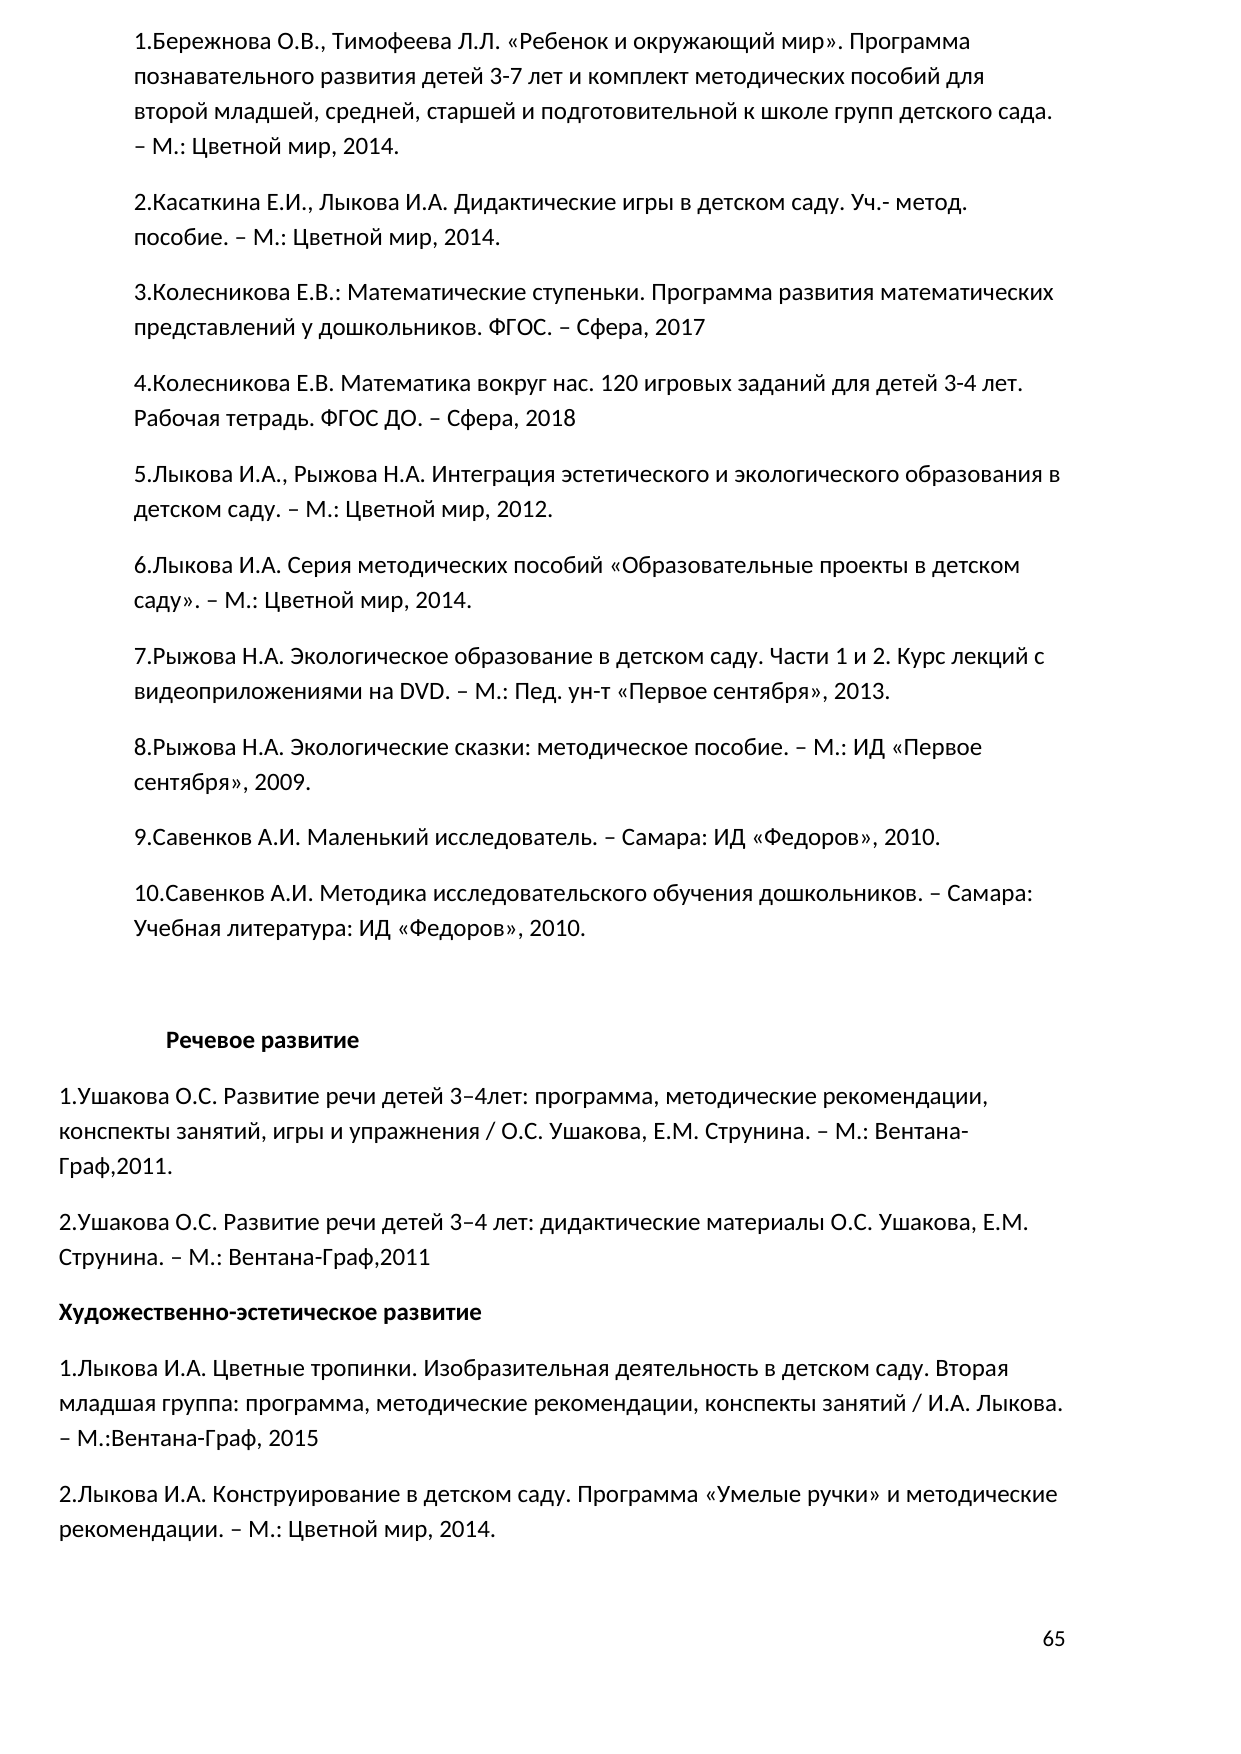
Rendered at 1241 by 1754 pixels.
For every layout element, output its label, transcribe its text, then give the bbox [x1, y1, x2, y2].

text Речевое развитие [58, 1024, 1065, 1054]
text 9.Савенков А.И. Маленький исследователь. – Самара: ИД «Федоров», 2010. [133, 821, 1065, 852]
text 2.Лыкова И.А. Конструирование в детском саду. Программа «Умелые ручки» и методические рекомендации. – М.: Цветной мир, 2014. [58, 1478, 1065, 1544]
text 2.Касаткина Е.И., Лыкова И.А. Дидактические игры в детском саду. Уч.- метод. пособие. – М.: Цветной мир, 2014. [133, 186, 1065, 251]
text 5.Лыкова И.А., Рыжова Н.А. Интеграция эстетического и экологического образования в детском саду. – М.: Цветной мир, 2012. [133, 458, 1065, 524]
text 1.Бережнова О.В., Тимофеева Л.Л. «Ребенок и окружающий мир». Программа познавательного развития детей 3-7 лет и комплект методических пособий для второй младшей, средней, старшей и подготовительной к школе групп детского сада. – М.: Цветной мир, 2014. [133, 25, 1065, 160]
text 2.Ушакова О.С. Развитие речи детей 3–4 лет: дидактические материалы О.С. Ушакова, Е.М. Струнина. – М.: Вентана-Граф,2011 [58, 1206, 1065, 1271]
text 7.Рыжова Н.А. Экологическое образование в детском саду. Части 1 и 2. Курс лекций с видеоприложениями на DVD. – М.: Пед. ун-т «Первое сентября», 2013. [133, 640, 1065, 705]
text 10.Савенков А.И. Методика исследовательского обучения дошкольников. – Самара: Учебная литература: ИД «Федоров», 2010. [133, 877, 1065, 943]
text 1.Ушакова О.С. Развитие речи детей 3–4лет: программа, методические рекомендации, конспекты занятий, игры и упражнения / О.С. Ушакова, Е.М. Струнина. – М.: Вентана-Граф,2011. [58, 1080, 1065, 1180]
text 3.Колесникова Е.В.: Математические ступеньки. Программа развития математических представлений у дошкольников. ФГОС. – Сфера, 2017 [133, 276, 1065, 342]
text 6.Лыкова И.А. Серия методических пособий «Образовательные проекты в детском саду». – М.: Цветной мир, 2014. [133, 549, 1065, 614]
text 4.Колесникова Е.В. Математика вокруг нас. 120 игровых заданий для детей 3-4 лет. Рабочая тетрадь. ФГОС ДО. – Сфера, 2018 [133, 367, 1065, 433]
text 8.Рыжова Н.А. Экологические сказки: методическое пособие. – М.: ИД «Первое сентября», 2009. [133, 731, 1065, 796]
text Художественно-эстетическое развитие [58, 1296, 1065, 1327]
text 1.Лыкова И.А. Цветные тропинки. Изобразительная деятельность в детском саду. Вторая младшая группа: программа, методические рекомендации, конспекты занятий / И.А. Лыкова. – М.:Вентана-Граф, 2015 [58, 1352, 1065, 1453]
